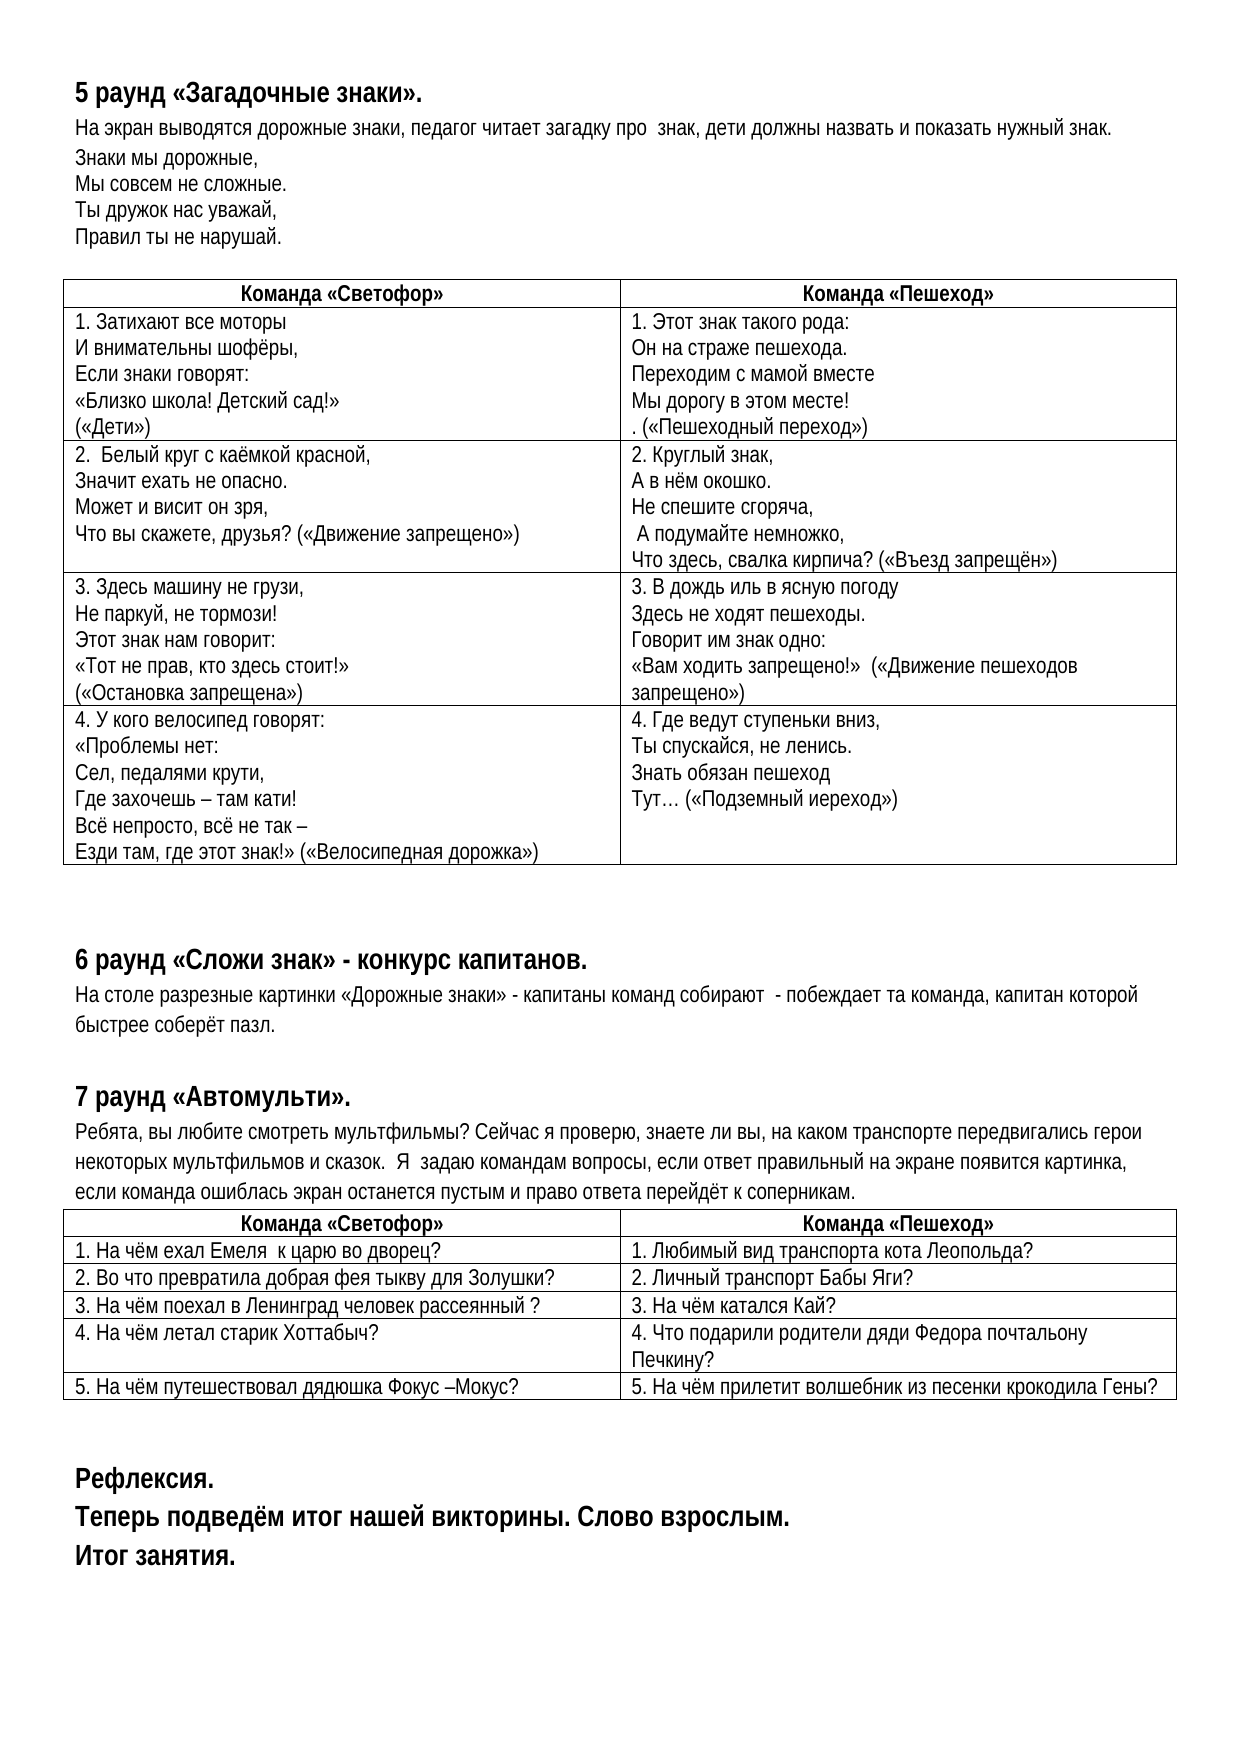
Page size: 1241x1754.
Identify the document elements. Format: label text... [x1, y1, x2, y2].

text Итог занятия. [75, 1538, 1165, 1571]
text Правил ты не нарушай. [75, 223, 1165, 249]
table_cell 3. На чём катался Кай? [621, 1292, 1176, 1318]
table_cell 5. На чём путешествовал дядюшка Фокус –Мокус? [64, 1373, 620, 1399]
table_header Команда «Светофор» [64, 280, 620, 307]
table_cell 2. Личный транспорт Бабы Яги? [621, 1264, 1176, 1291]
table_header Команда «Светофор» [64, 1210, 620, 1236]
table_cell 4. Где ведут ступеньки вниз, Ты спускайся, не ленись. Знать обязан пешеход Тут… («Подземный иереход») [621, 706, 1176, 864]
text Рефлексия. [75, 1461, 1165, 1494]
table_header Команда «Пешеход» [621, 1210, 1176, 1236]
table_cell 1. На чём ехал Емеля к царю во дворец? [64, 1237, 620, 1263]
text Ребята, вы любите смотреть мультфильмы? Сейчас я проверю, знаете ли вы, на каком транспорте передвигались герои некоторых мультфильмов и сказок. Я задаю командам вопросы, если ответ правильный на экране появится картинка, если команда ошиблась экран останется пустым и право ответа перейдёт к соперникам. [75, 1118, 1165, 1205]
table_cell 2. Белый круг с каёмкой красной, Значит ехать не опасно. Может и висит он зря, Что вы скажете, друзья? («Движение запрещено») [64, 441, 620, 572]
table_cell 1. Любимый вид транспорта кота Леопольда? [621, 1237, 1176, 1263]
table_cell 4. Что подарили родители дяди Федора почтальону Печкину? [621, 1319, 1176, 1372]
text 6 раунд «Сложи знак» - конкурс капитанов. [75, 942, 1165, 976]
table_cell 5. На чём прилетит волшебник из песенки крокодила Гены? [621, 1373, 1176, 1399]
table_cell 3. В дождь иль в ясную погоду Здесь не ходят пешеходы. Говорит им знак одно: «Вам ходить запрещено!» («Движение пешеходов запрещено») [621, 573, 1176, 705]
text Мы совсем не сложные. [75, 170, 1165, 196]
table_cell 2. Во что превратила добрая фея тыкву для Золушки? [64, 1264, 620, 1291]
text 5 раунд «Загадочные знаки». [75, 75, 1165, 108]
text На столе разрезные картинки «Дорожные знаки» - капитаны команд собирают - побеждает та команда, капитан которой быстрее соберёт пазл. [75, 981, 1165, 1037]
table_cell 1. Затихают все моторы И внимательны шофёры, Если знаки говорят: «Близко школа! Детский сад!» («Дети») [64, 308, 620, 439]
text 7 раунд «Автомульти». [75, 1079, 1165, 1113]
table_cell 2. Круглый знак, А в нём окошко. Не спешите сгоряча, А подумайте немножко, Что здесь, свалка кирпича? («Въезд запрещён») [621, 441, 1176, 572]
table_cell 1. Этот знак такого рода: Он на страже пешехода. Переходим с мамой вместе Мы дорогу в этом месте! . («Пешеходный переход») [621, 308, 1176, 439]
text Теперь подведём итог нашей викторины. Слово взрослым. [75, 1499, 1165, 1533]
text На экран выводятся дорожные знаки, педагог читает загадку про знак, дети должны назвать и показать нужный знак. [75, 113, 1165, 140]
table_header Команда «Пешеход» [621, 280, 1176, 307]
text Ты дружок нас уважай, [75, 196, 1165, 223]
table_cell 4. На чём летал старик Хоттабыч? [64, 1319, 620, 1372]
table_cell 3. На чём поехал в Ленинград человек рассеянный ? [64, 1292, 620, 1318]
table_cell 3. Здесь машину не грузи, Не паркуй, не тормози! Этот знак нам говорит: «Тот не прав, кто здесь стоит!» («Остановка запрещена») [64, 573, 620, 705]
table_cell 4. У кого велосипед говорят: «Проблемы нет: Сел, педалями крути, Где захочешь – там кати! Всё непросто, всё не так – Езди там, где этот знак!» («Велосипедная дорожка») [64, 706, 620, 864]
text Знаки мы дорожные, [75, 144, 1165, 170]
